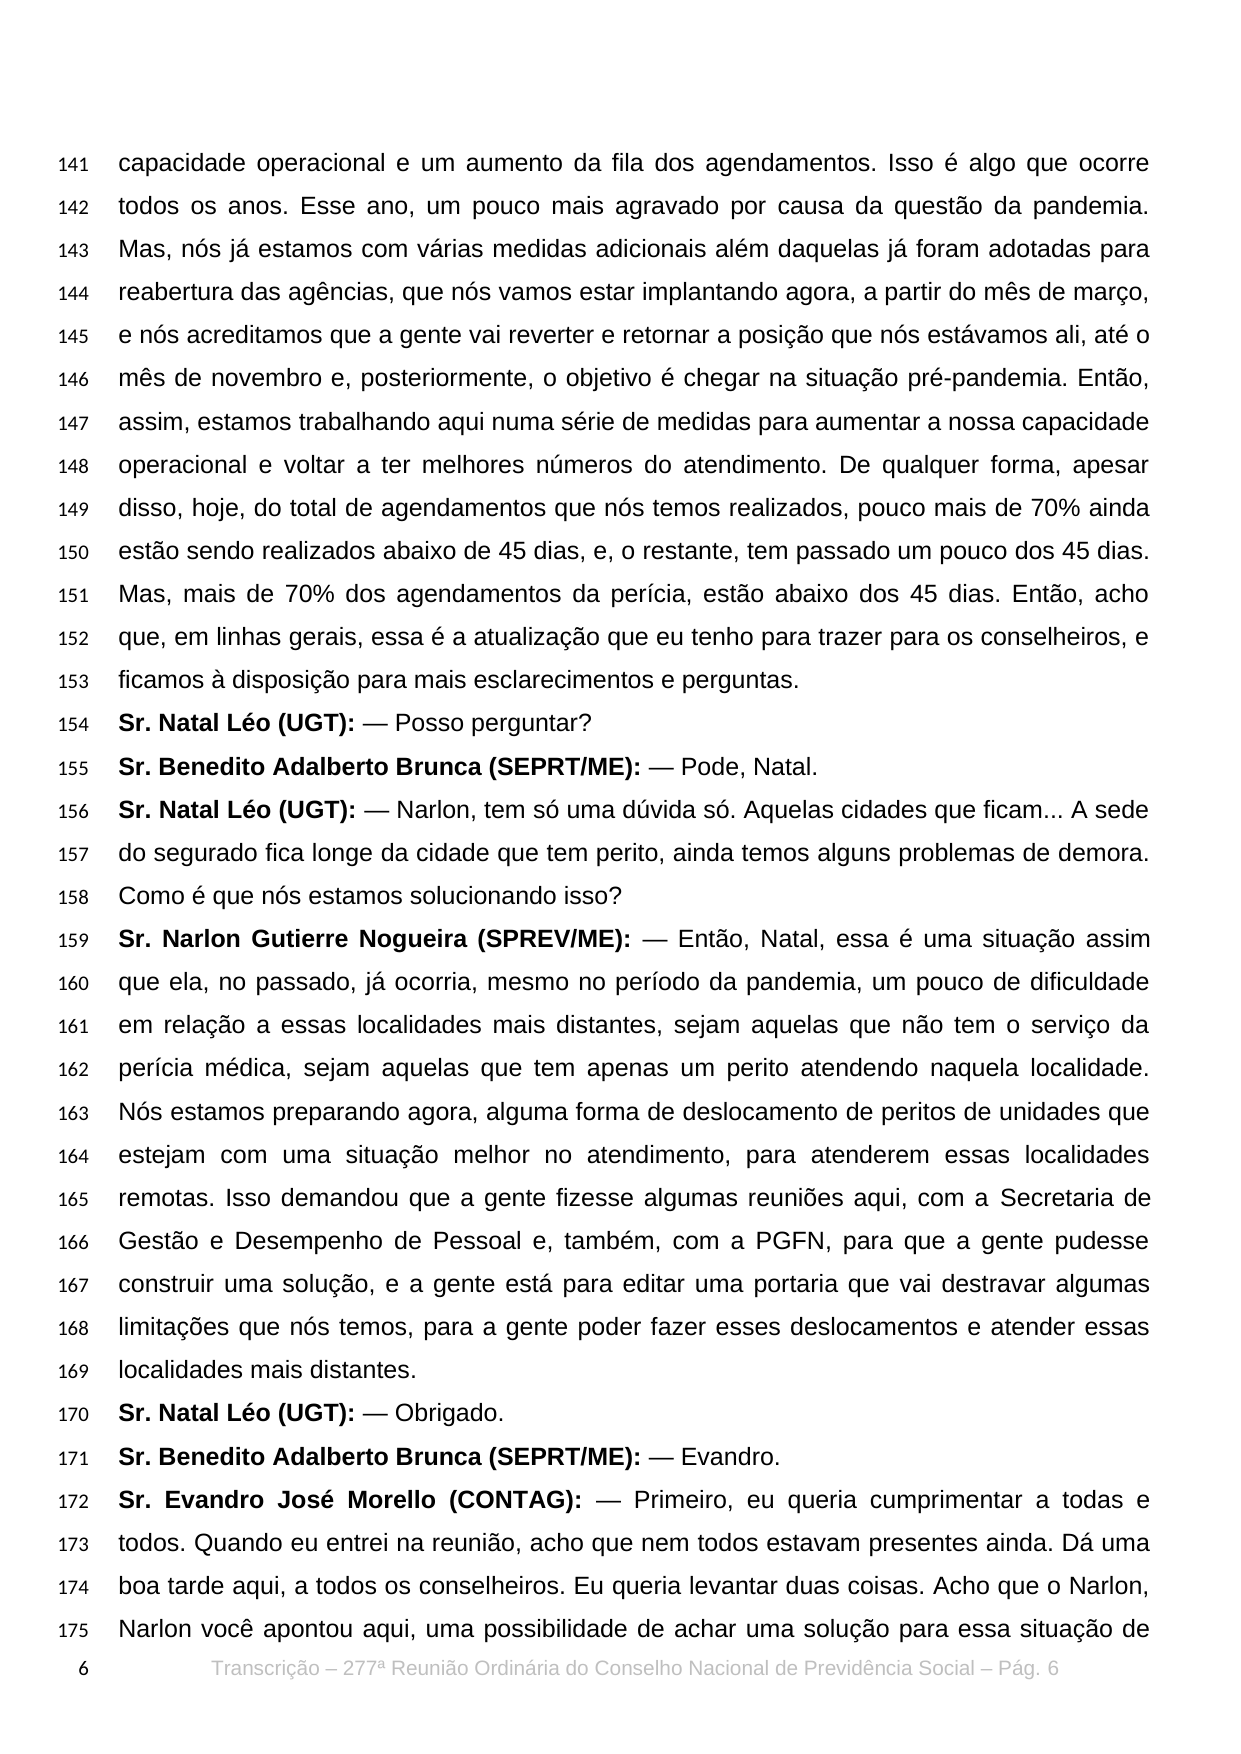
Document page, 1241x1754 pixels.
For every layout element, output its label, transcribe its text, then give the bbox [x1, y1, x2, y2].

text Sr. Benedito Adalberto Brunca (SEPRT/ME): — Pode, Natal. [118, 751, 1152, 780]
text Sr. Benedito Adalberto Brunca (SEPRT/ME): — Evandro. [118, 1441, 1152, 1470]
text Sr. Natal Léo (UGT): — Posso perguntar? [118, 708, 1152, 737]
text Sr. Narlon Gutierre Nogueira (SPREV/ME): — Então, Natal, essa é uma situação assim que ela, no passado, já ocorria, mesmo no período da pandemia, um pouco de dificuldade em relação a essas localidades mais distantes, sejam aquelas que não tem o serviço da perícia médica, sejam aquelas que tem apenas um perito atendendo naquela localidade. Nós estamos preparando agora, alguma forma de deslocamento de peritos de unidades que estejam com uma situação melhor no atendimento, para atenderem essas localidades remotas. Isso demandou que a gente fizesse algumas reuniões aqui, com a Secretaria de Gestão e Desempenho de Pessoal e, também, com a PGFN, para que a gente pudesse construir uma solução, e a gente está para editar uma portaria que vai destravar algumas limitações que nós temos, para a gente poder fazer esses deslocamentos e atender essas localidades mais distantes. [118, 924, 1152, 1384]
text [118, 148, 1152, 694]
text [118, 1484, 1152, 1643]
text Sr. Natal Léo (UGT): — Narlon, tem só uma dúvida só. Aquelas cidades que ficam... A sede do segurado fica longe da cidade que tem perito, ainda temos alguns problemas de demora. Como é que nós estamos solucionando isso? [118, 794, 1152, 909]
text Sr. Natal Léo (UGT): — Obrigado. [118, 1398, 1152, 1427]
